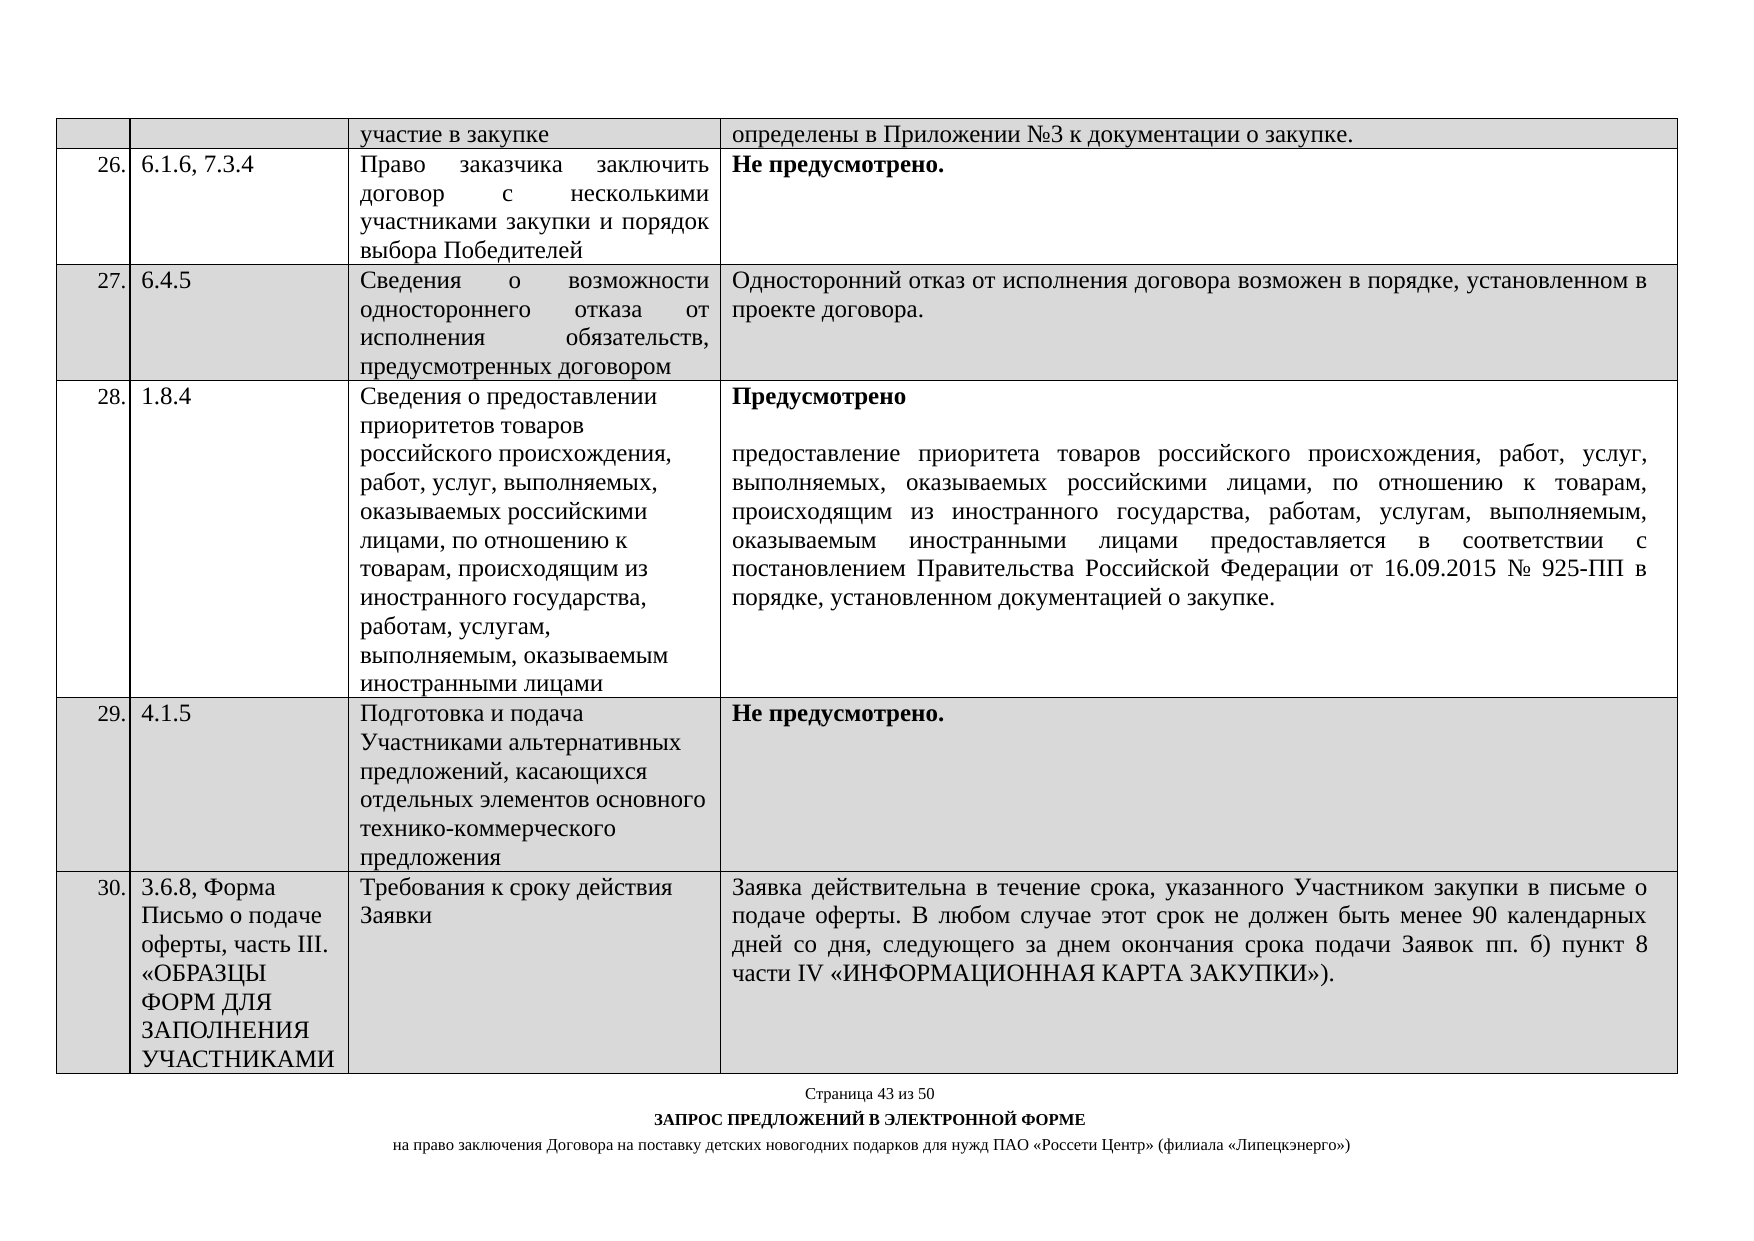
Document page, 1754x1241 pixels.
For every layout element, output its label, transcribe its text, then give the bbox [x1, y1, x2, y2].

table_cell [349, 119, 720, 148]
table_cell Не предусмотрено. [721, 698, 1677, 871]
table_cell Односторонний отказ от исполнения договора возможен в порядке, установленном в проекте договора. [721, 265, 1677, 380]
table_cell Право заказчика заключить договор с несколькими участниками закупки и порядок выбора Победителей [349, 149, 720, 264]
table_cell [721, 119, 1677, 148]
table_cell Сведения о предоставлении приоритетов товаров российского происхождения, работ, услуг, выполняемых, оказываемых российскими лицами, по отношению к товарам, происходящим из иностранного государства, работам, услугам, выполняемым, оказываемым иностранными лицами [349, 381, 720, 697]
table_cell 4.1.5 [131, 698, 348, 871]
table_cell [57, 381, 129, 697]
table_cell Не предусмотрено. [721, 149, 1677, 264]
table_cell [131, 872, 348, 1073]
table_cell [57, 149, 129, 264]
table_cell 6.4.5 [131, 265, 348, 380]
table_cell [57, 872, 129, 1073]
table_cell Подготовка и подача Участниками альтернативных предложений, касающихся отдельных элементов основного технико-коммерческого предложения [349, 698, 720, 871]
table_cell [721, 872, 1677, 1073]
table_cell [349, 872, 720, 1073]
table_cell Сведения о возможности одностороннего отказа от исполнения обязательств, предусмотренных договором [349, 265, 720, 380]
table_cell 6.1.6, 7.3.4 [131, 149, 348, 264]
table_cell 5.6.2 [131, 119, 348, 148]
table_cell [57, 119, 129, 148]
table_cell Предусмотрено предоставление приоритета товаров российского происхождения, работ, услуг, выполняемых, оказываемых российскими лицами, по отношению к товарам, происходящим из иностранного государства, работам, услугам, выполняемым, оказываемым иностранными лицами предоставляется в соответствии с постановлением Правительства Российской Федерации от 16.09.2015 № 925-ПП в порядке, установленном документацией о закупке. [721, 381, 1677, 697]
table_cell [57, 698, 129, 871]
table_cell [57, 265, 129, 380]
table_cell 1.8.4 [131, 381, 348, 697]
